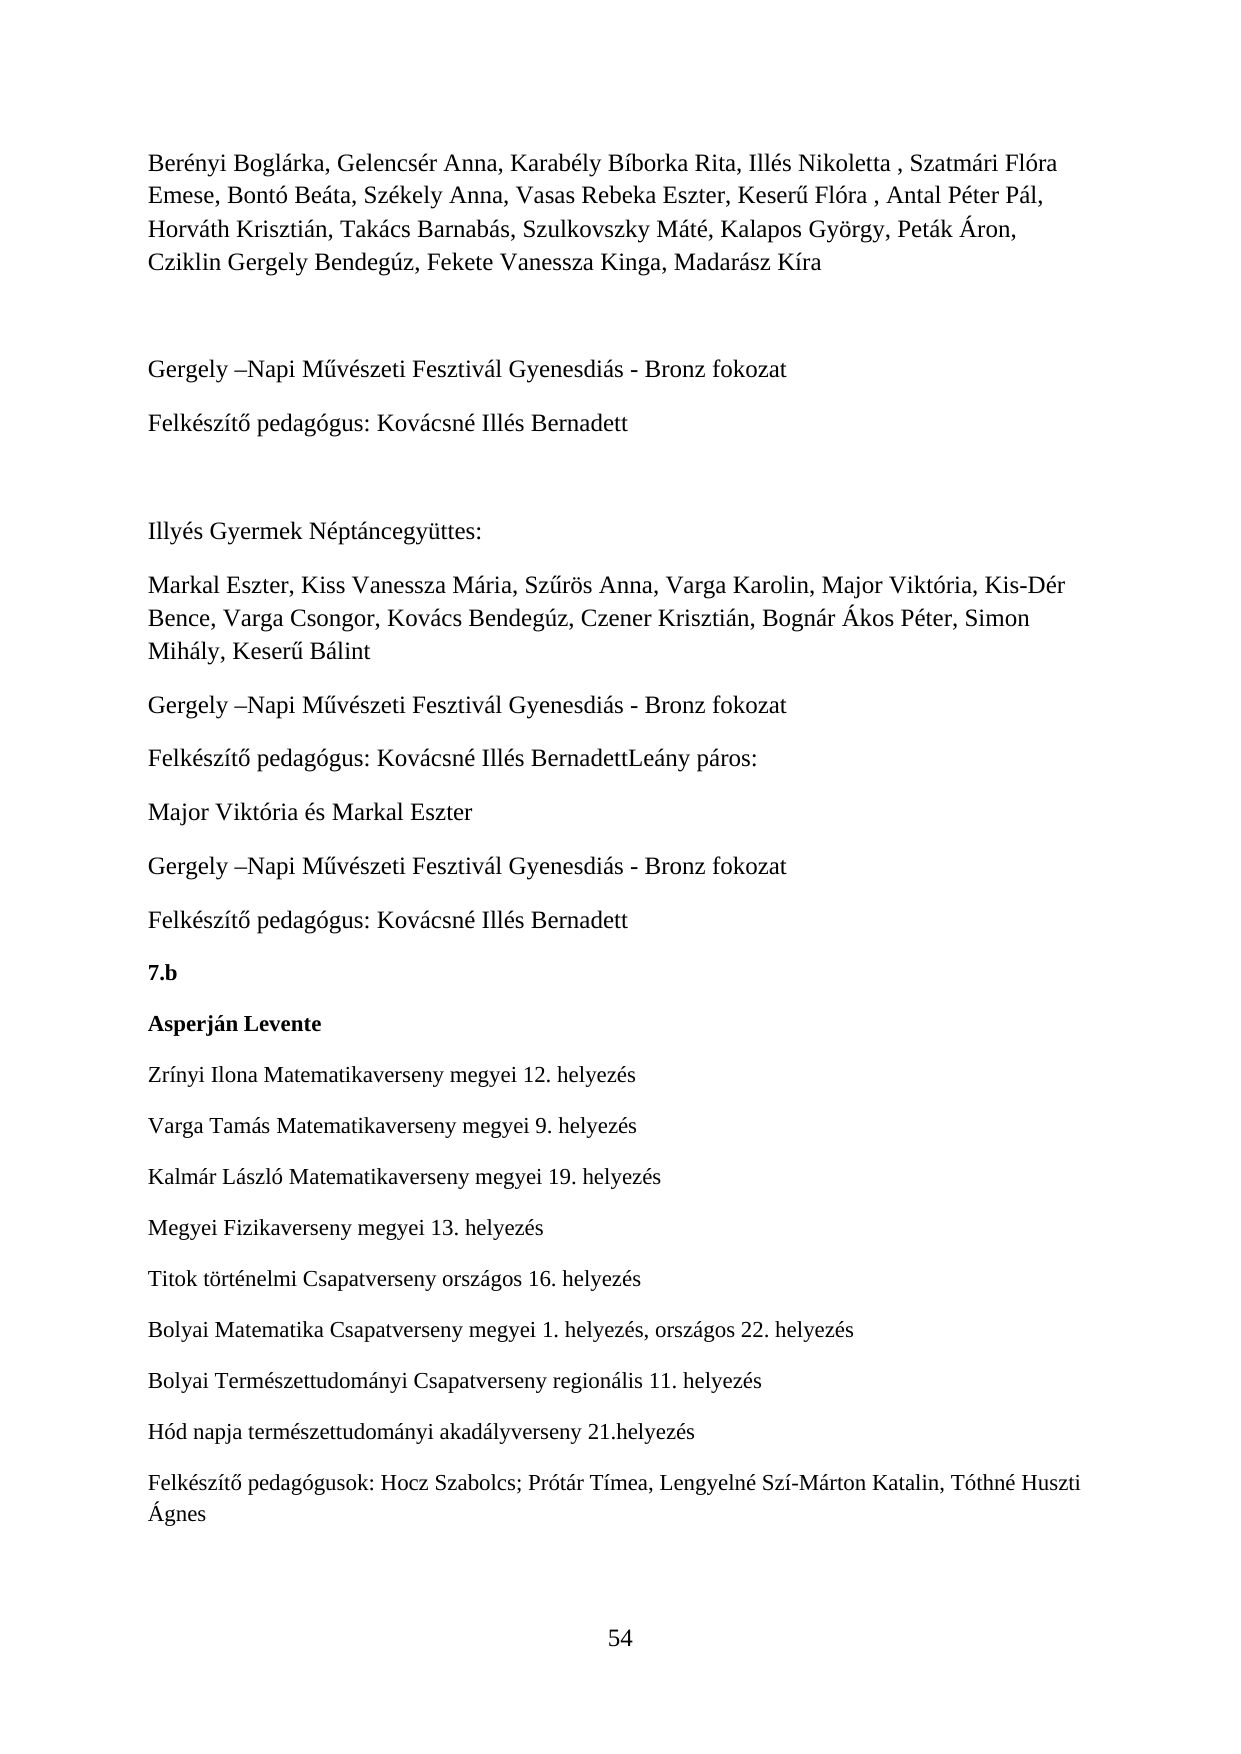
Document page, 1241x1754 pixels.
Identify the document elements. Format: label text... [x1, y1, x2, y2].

text Zrínyi Ilona Matematikaverseny megyei 12. helyezés [148, 1061, 1093, 1087]
text Felkészítő pedagógusok: Hocz Szabolcs; Prótár Tímea, Lengyelné Szí-Márton Katalin, Tóthné Huszti Ágnes [148, 1469, 1093, 1526]
text Titok történelmi Csapatverseny országos 16. helyezés [148, 1265, 1093, 1292]
text 7.b [148, 959, 1093, 985]
text Markal Eszter, Kiss Vanessza Mária, Szűrös Anna, Varga Karolin, Major Viktória, Kis-Dér Bence, Varga Csongor, Kovács Bendegúz, Czener Krisztián, Bognár Ákos Péter, Simon Mihály, Keserű Bálint [148, 570, 1093, 664]
text Bolyai Matematika Csapatverseny megyei 1. helyezés, országos 22. helyezés [148, 1316, 1093, 1343]
text Hód napja természettudományi akadályverseny 21.helyezés [148, 1418, 1093, 1445]
text Felkészítő pedagógus: Kovácsné Illés Bernadett [148, 905, 1093, 934]
text Major Viktória és Markal Eszter [148, 797, 1093, 826]
text Gergely –Napi Művészeti Fesztivál Gyenesdiás - Bronz fokozat [148, 354, 1093, 383]
text Bolyai Természettudományi Csapatverseny regionális 11. helyezés [148, 1367, 1093, 1394]
text Varga Tamás Matematikaverseny megyei 9. helyezés [148, 1112, 1093, 1138]
text Gergely –Napi Művészeti Fesztivál Gyenesdiás - Bronz fokozat [148, 851, 1093, 880]
text Felkészítő pedagógus: Kovácsné Illés Bernadett [148, 408, 1093, 437]
text Asperján Levente [148, 1010, 1093, 1036]
text Kalmár László Matematikaverseny megyei 19. helyezés [148, 1163, 1093, 1189]
text Berényi Boglárka, Gelencsér Anna, Karabély Bíborka Rita, Illés Nikoletta , Szatmári Flóra Emese, Bontó Beáta, Székely Anna, Vasas Rebeka Eszter, Keserű Flóra , Antal Péter Pál, Horváth Krisztián, Takács Barnabás, Szulkovszky Máté, Kalapos György, Peták Áron, Cziklin Gergely Bendegúz, Fekete Vanessza Kinga, Madarász Kíra [148, 148, 1093, 275]
text Gergely –Napi Művészeti Fesztivál Gyenesdiás - Bronz fokozat [148, 690, 1093, 718]
text Megyei Fizikaverseny megyei 13. helyezés [148, 1214, 1093, 1241]
text Felkészítő pedagógus: Kovácsné Illés BernadettLeány páros: [148, 743, 1093, 772]
text Illyés Gyermek Néptáncegyüttes: [148, 516, 1093, 545]
